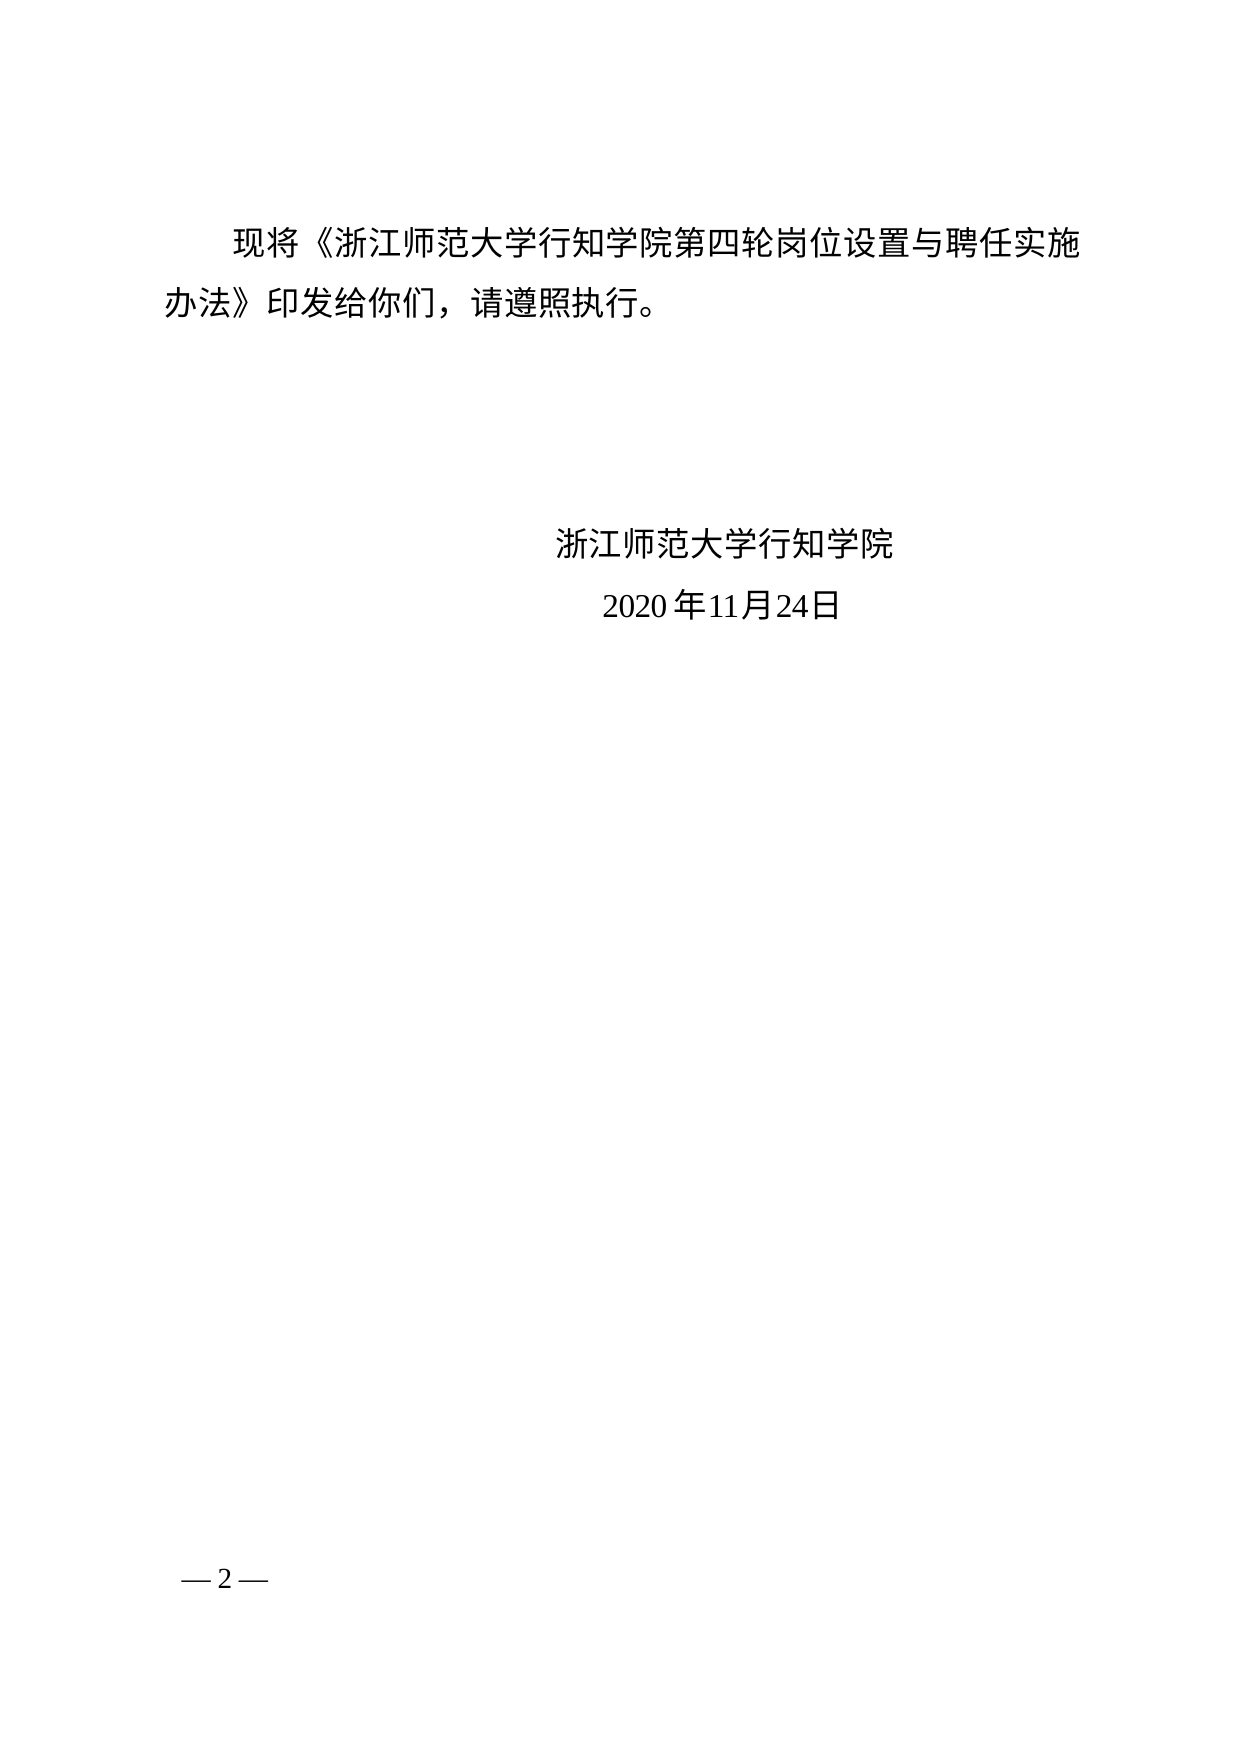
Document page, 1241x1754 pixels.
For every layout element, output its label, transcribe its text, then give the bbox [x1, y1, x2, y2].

text 现将《浙江师范大学行知学院第四轮岗位设置与聘任实施办法》印发给你们，请遵照执行。 [164, 211, 1081, 331]
text 浙江师范大学行知学院 [164, 512, 1081, 572]
text 2020年11月24日 [164, 572, 1081, 633]
